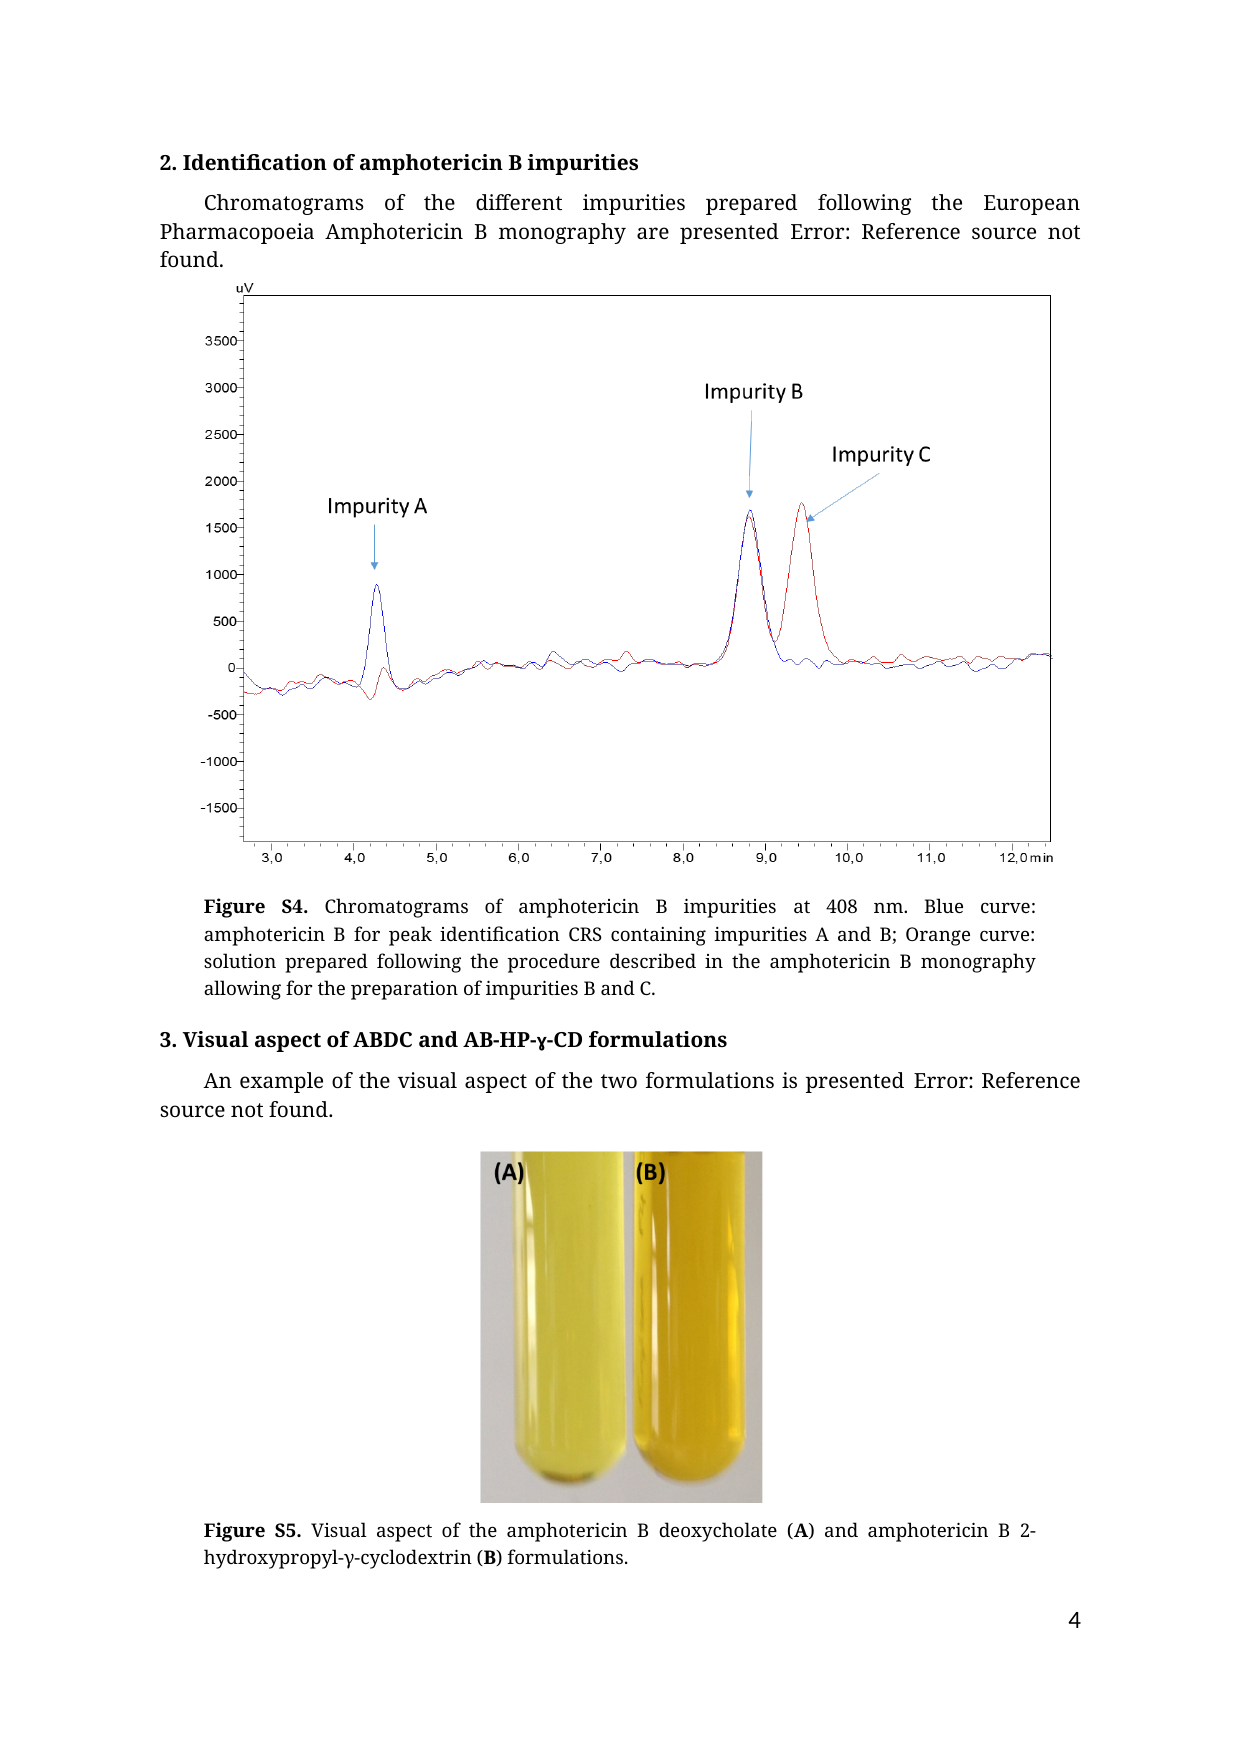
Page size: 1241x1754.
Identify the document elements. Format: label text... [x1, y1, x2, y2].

picture [159, 273, 1083, 865]
picture [478, 1148, 763, 1503]
text Figure S5. Visual aspect of the amphotericin B deoxycholate (A) and amphotericin B 2-hydroxypropyl-γ-cyclodextrin (B) formulations. [204, 1515, 1036, 1569]
subtitle 2. Identification of amphotericin B impurities [159, 148, 1081, 176]
text Figure S4. Chromatograms of amphotericin B impurities at 408 nm. Blue curve: amphotericin B for peak identification CRS containing impurities A and B; Orange curve: solution prepared following the procedure described in the amphotericin B monography allowing for the preparation of impurities B and C. [204, 892, 1036, 1001]
subtitle 3. Visual aspect of ABDC and AB-HP-ɣ-CD formulations [159, 1026, 1081, 1054]
